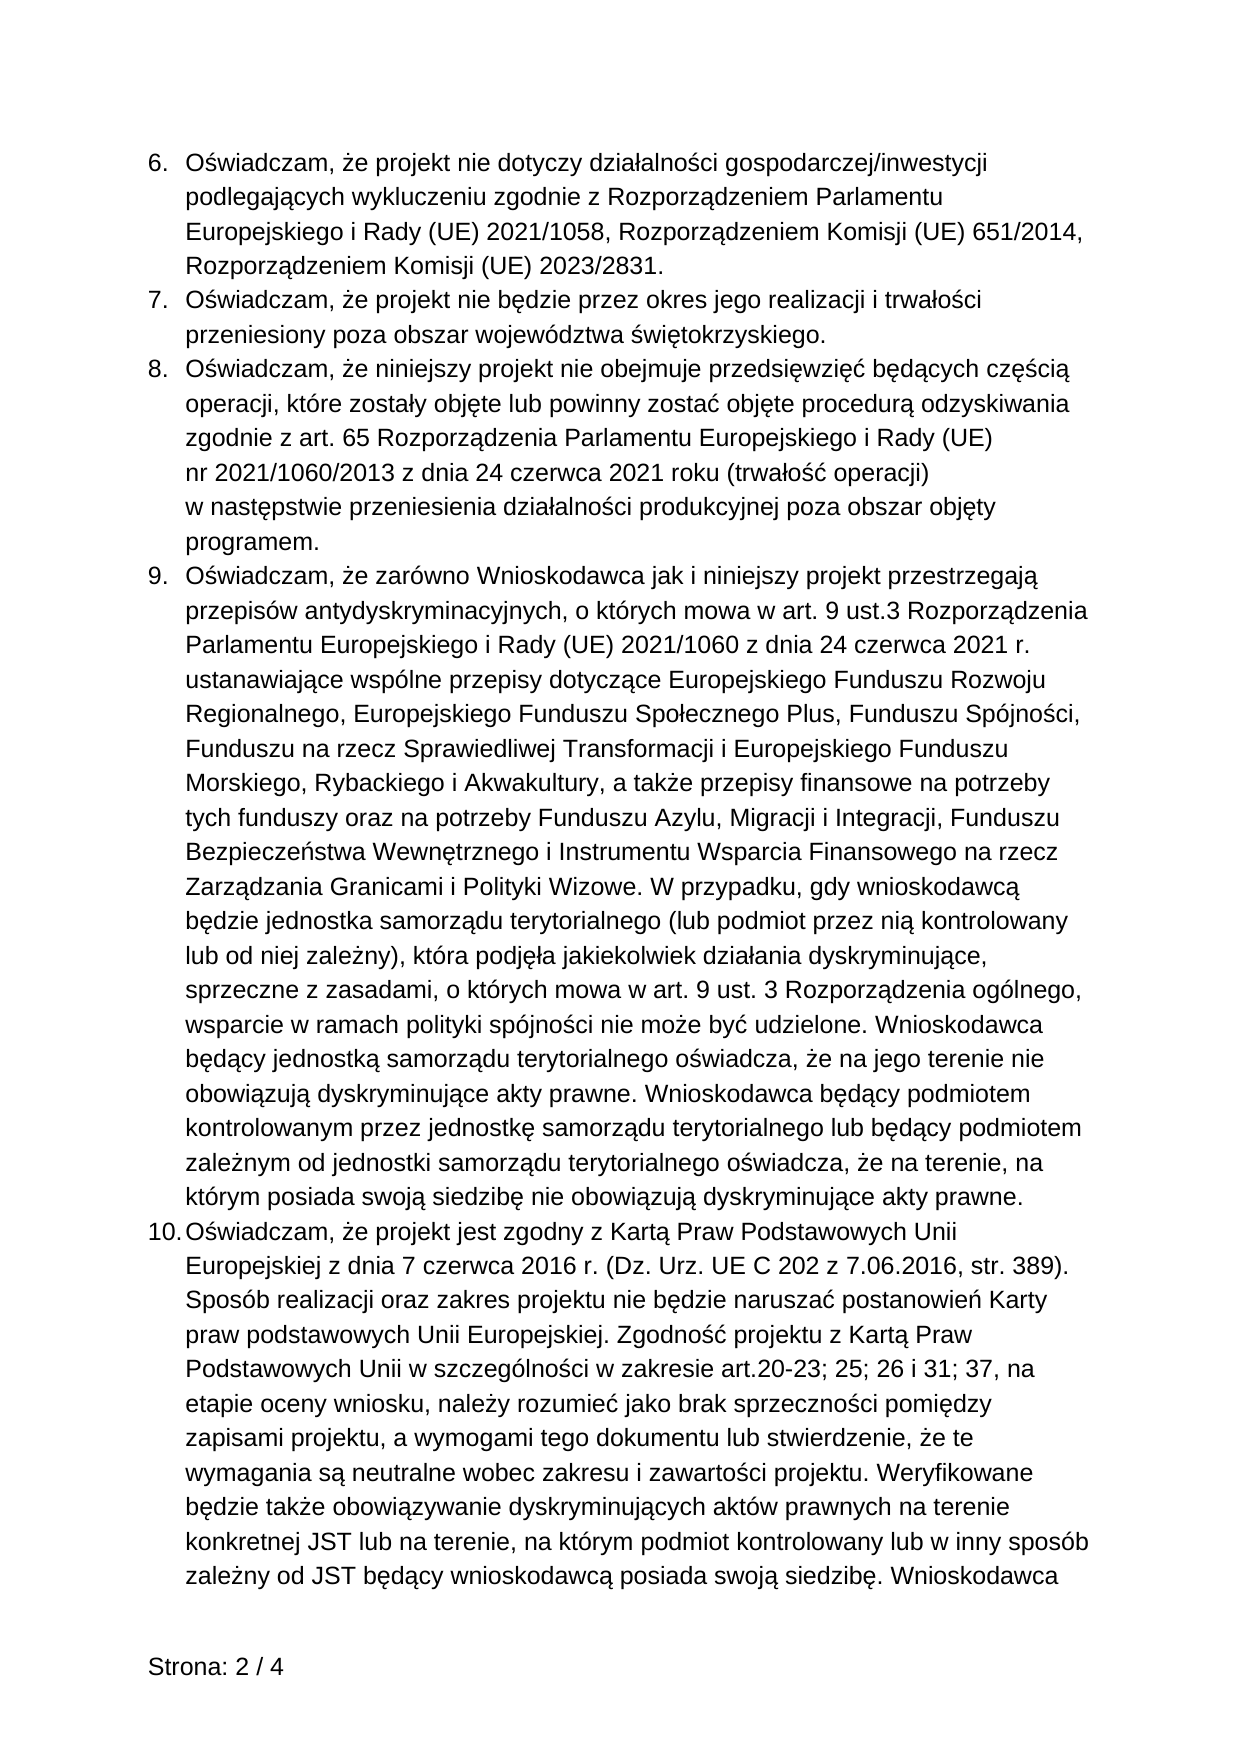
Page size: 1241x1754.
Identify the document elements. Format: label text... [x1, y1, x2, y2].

text Oświadczam, że projekt nie dotyczy działalności gospodarczej/inwestycji podlegających wykluczeniu zgodnie z Rozporządzeniem Parlamentu Europejskiego i Rady (UE) 2021/1058, Rozporządzeniem Komisji (UE) 651/2014, Rozporządzeniem Komisji (UE) 2023/2831. [148, 148, 1093, 280]
text Oświadczam, że niniejszy projekt nie obejmuje przedsięwzięć będących częścią operacji, które zostały objęte lub powinny zostać objęte procedurą odzyskiwania zgodnie z art. 65 Rozporządzenia Parlamentu Europejskiego i Rady (UE) nr 2021/1060/2013 z dnia 24 czerwca 2021 roku (trwałość operacji) w następstwie przeniesienia działalności produkcyjnej poza obszar objęty programem. [148, 354, 1093, 556]
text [148, 1216, 1093, 1590]
text Oświadczam, że projekt nie będzie przez okres jego realizacji i trwałości przeniesiony poza obszar województwa świętokrzyskiego. [148, 286, 1093, 349]
text Oświadczam, że zarówno Wnioskodawca jak i niniejszy projekt przestrzegają przepisów antydyskryminacyjnych, o których mowa w art. 9 ust.3 Rozporządzenia Parlamentu Europejskiego i Rady (UE) 2021/1060 z dnia 24 czerwca 2021 r. ustanawiające wspólne przepisy dotyczące Europejskiego Funduszu Rozwoju Regionalnego, Europejskiego Funduszu Społecznego Plus, Funduszu Spójności, Funduszu na rzecz Sprawiedliwej Transformacji i Europejskiego Funduszu Morskiego, Rybackiego i Akwakultury, a także przepisy finansowe na potrzeby tych funduszy oraz na potrzeby Funduszu Azylu, Migracji i Integracji, Funduszu Bezpieczeństwa Wewnętrznego i Instrumentu Wsparcia Finansowego na rzecz Zarządzania Granicami i Polityki Wizowe. W przypadku, gdy wnioskodawcą będzie jednostka samorządu terytorialnego (lub podmiot przez nią kontrolowany lub od niej zależny), która podjęła jakiekolwiek działania dyskryminujące, sprzeczne z zasadami, o których mowa w art. 9 ust. 3 Rozporządzenia ogólnego, wsparcie w ramach polityki spójności nie może być udzielone. Wnioskodawca będący jednostką samorządu terytorialnego oświadcza, że na jego terenie nie obowiązują dyskryminujące akty prawne. Wnioskodawca będący podmiotem kontrolowanym przez jednostkę samorządu terytorialnego lub będący podmiotem zależnym od jednostki samorządu terytorialnego oświadcza, że na terenie, na którym posiada swoją siedzibę nie obowiązują dyskryminujące akty prawne. [148, 561, 1093, 1211]
